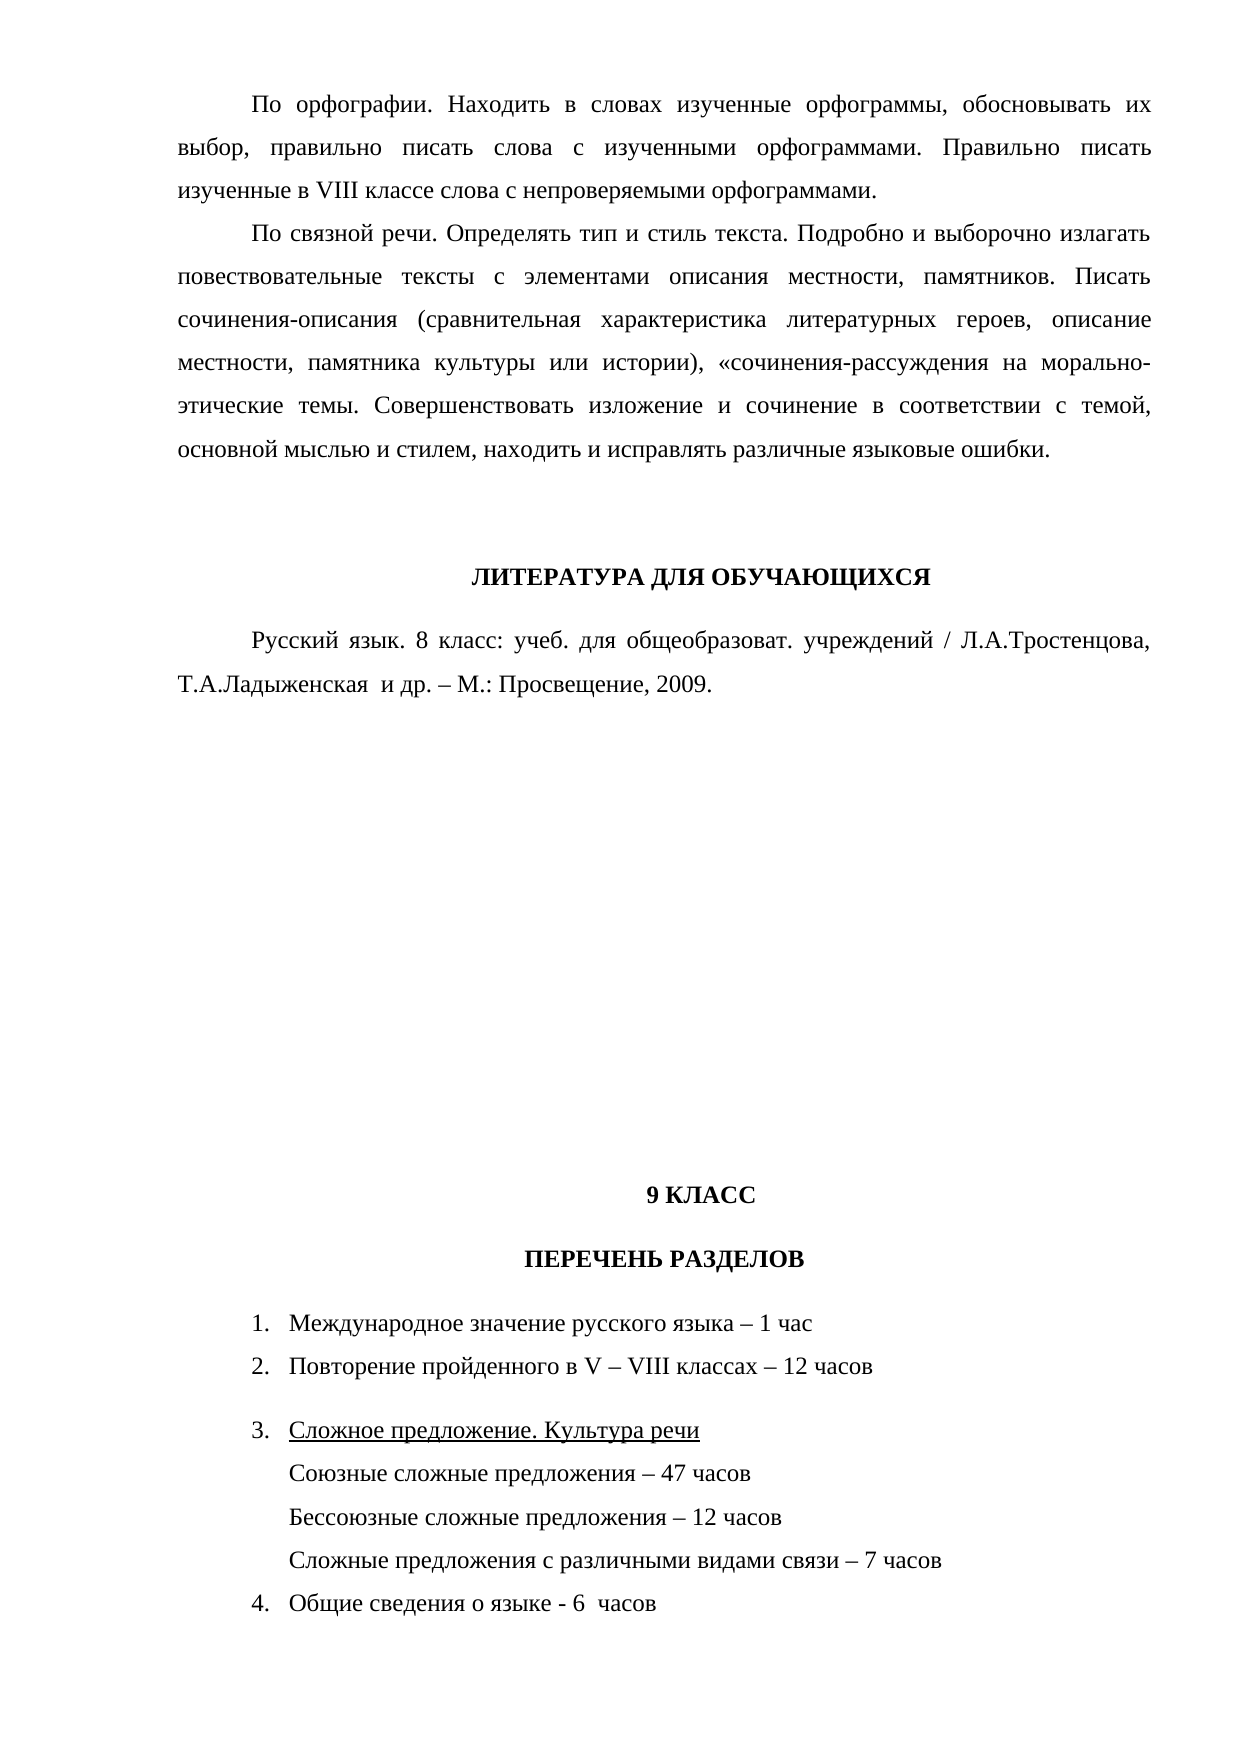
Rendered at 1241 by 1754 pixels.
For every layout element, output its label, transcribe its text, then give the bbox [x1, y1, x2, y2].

list Общие сведения о языке - 6 часов [251, 1588, 1152, 1617]
text Бессоюзные сложные предложения – 12 часов [288, 1502, 1152, 1530]
text ПЕРЕЧЕНЬ РАЗДЕЛОВ [177, 1244, 1152, 1273]
text По орфографии. Находить в словах изученные орфограммы, обосновывать их выбор, правильно писать слова с изученными орфограммами. Правильно писать изученные в VIII классе слова с непроверяемыми орфограммами. [177, 89, 1152, 204]
list Международное значение русского языка – 1 час [251, 1308, 1152, 1337]
text Сложные предложения с различными видами связи – 7 часов [288, 1545, 1152, 1573]
text ЛИТЕРАТУРА ДЛЯ ОБУЧАЮЩИХСЯ [177, 562, 1152, 590]
text По связной речи. Определять тип и стиль текста. Подробно и выборочно излагать повествовательные тексты с элементами описания местности, памятников. Писать сочинения-описания (сравнительная характеристика литературных героев, описание местности, памятника культуры или истории), «сочинения-рассуждения на морально-этические темы. Совершенствовать изложение и сочинение в соответствии с темой, основной мыслью и стилем, находить и исправлять различные языковые ошибки. [177, 218, 1152, 462]
text Русский язык. 8 класс: учеб. для общеобразоват. учреждений / Л.А.Тростенцова, Т.А.Ладыженская и др. – М.: Просвещение, 2009. [177, 626, 1152, 697]
list Повторение пройденного в V – VIII классах – 12 часов [251, 1351, 1152, 1380]
list Сложное предложение. Культура речи [251, 1415, 1152, 1444]
text 9 КЛАСС [177, 1180, 1152, 1209]
text Союзные сложные предложения – 47 часов [288, 1458, 1152, 1487]
